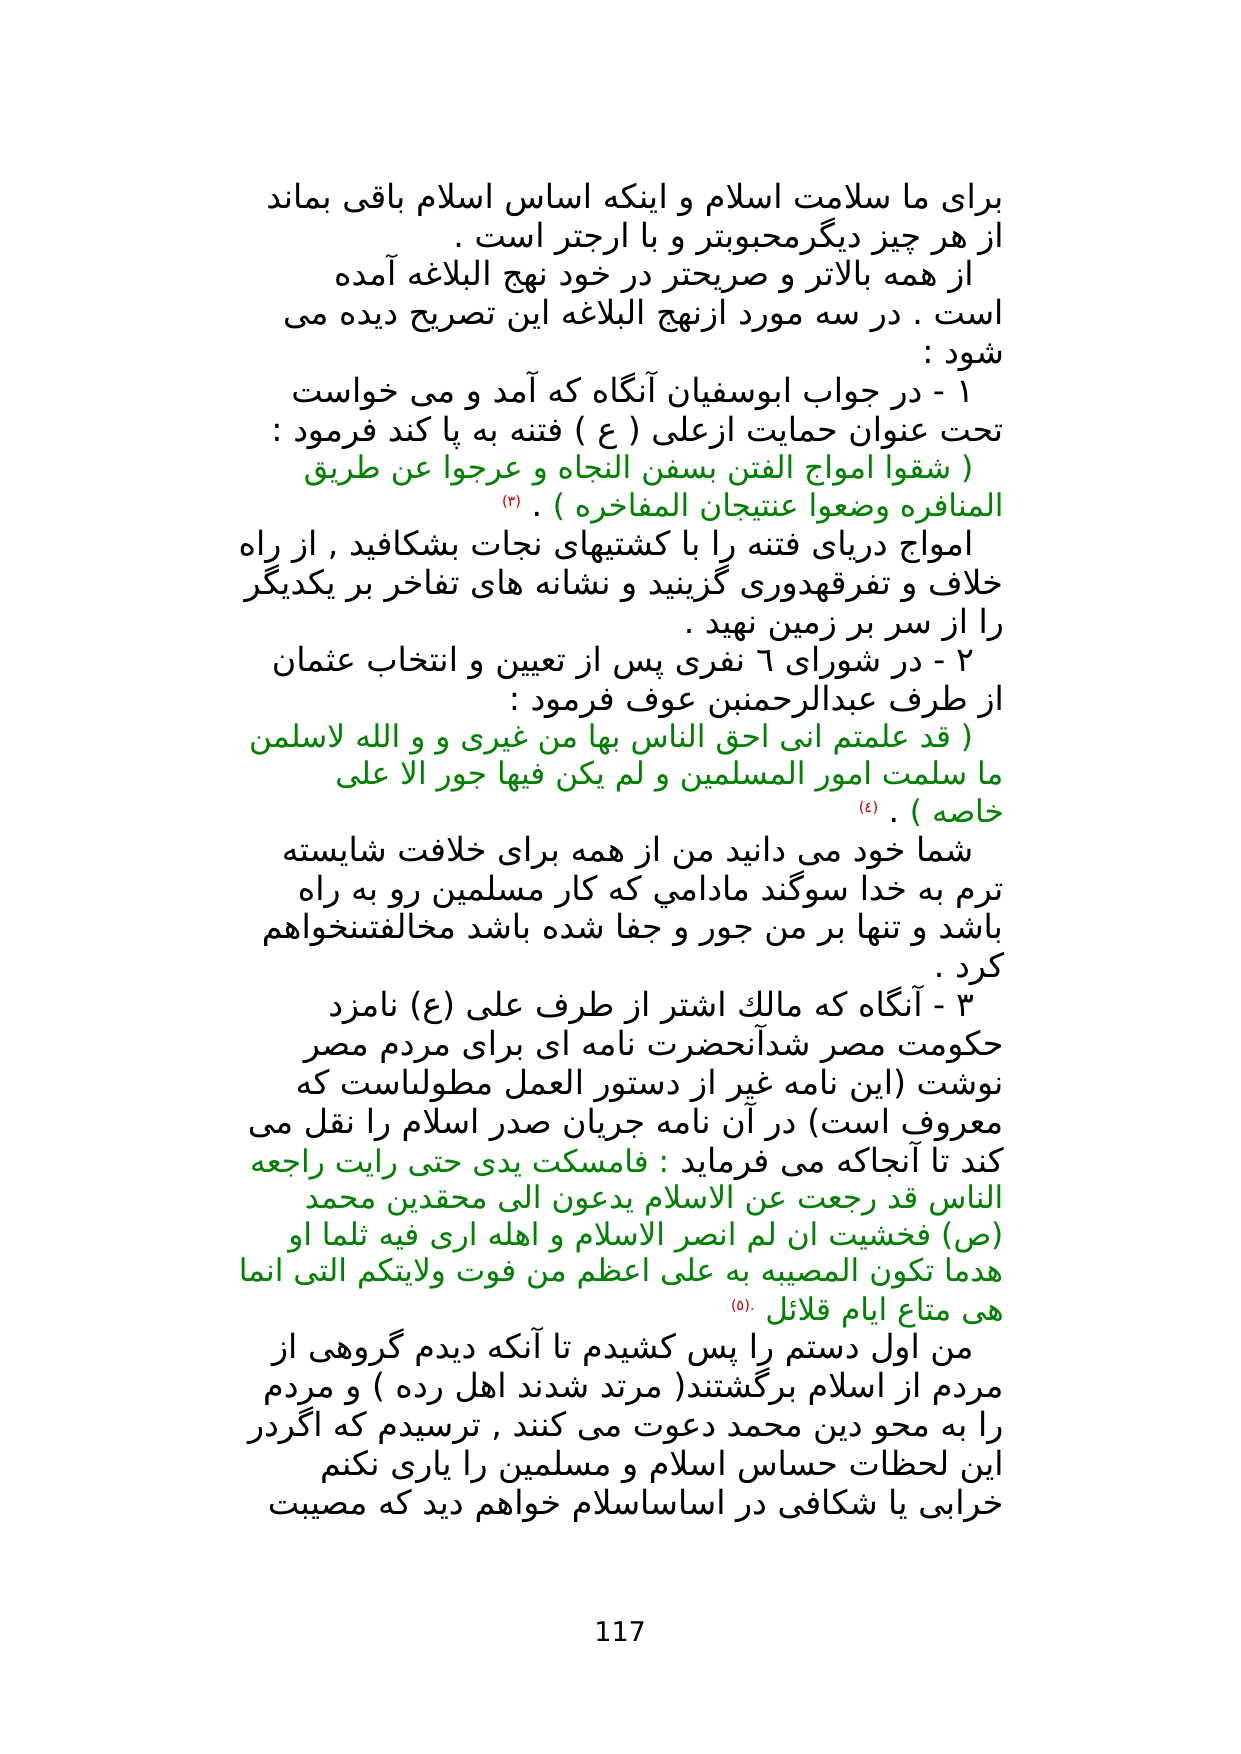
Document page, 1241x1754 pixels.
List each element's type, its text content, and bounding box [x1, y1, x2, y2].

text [236, 177, 1004, 255]
text ١ - در جواب ابوسفيان آنگاه كه آمد و مى خواست تحت عنوان حمايت ازعلى ( ع ) فتنه به پا كند فرمود : [236, 371, 1004, 449]
text ( قد علمتم انى احق الناس بها من غيرى و و الله لاسلمن ما سلمت امور المسلمين و لم يكن فيها جور الا على خاصه ) . (٤) [236, 719, 1004, 830]
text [236, 1328, 1004, 1522]
text ٢ - در شوراى ٦ نفرى پس از تعيين و انتخاب عثمان از طرف عبدالرحمنبن عوف فرمود : [236, 641, 1004, 719]
text ( شقوا امواج الفتن بسفن النجاه و عرجوا عن طريق المنافره وضعوا عنتيجان المفاخره ) . (٣) [236, 449, 1004, 524]
text امواج درياى فتنه را با كشتيهاى نجات بشكافيد , از راه خلاف و تفرقهدورى گزينيد و نشانه هاى تفاخر بر يكديگر را از سر بر زمين نهيد . [236, 524, 1004, 641]
text شما خود مى دانيد من از همه براى خلافت شايسته ترم به خدا سوگند مادامي كه كار مسلمين رو به راه باشد و تنها بر من جور و جفا شده باشد مخالفتىنخواهم كرد . [236, 830, 1004, 986]
text از همه بالاتر و صريحتر در خود نهج البلاغه آمده است . در سه مورد ازنهج البلاغه اين تصريح ديده مى شود : [236, 255, 1004, 371]
text ٣ - آنگاه كه مالك اشتر از طرف على (ع) نامزد حكومت مصر شدآنحضرت نامه اى براى مردم مصر نوشت (اين نامه غير از دستور العمل مطولىاست كه معروف است) در آن نامه جريان صدر اسلام را نقل مى كند تا آنجاكه مى فرمايد : فامسكت يدى حتى رايت راجعه الناس قد رجعت عن الاسلام يدعون الى محقدين محمد (ص) فخشيت ان لم انصر الاسلام و اهله ارى فيه ثلما او هدما تكون المصيبه به على اعظم من فوت ولايتكم التى انما هى متاع ايام قلائل .(٥) [236, 986, 1004, 1328]
